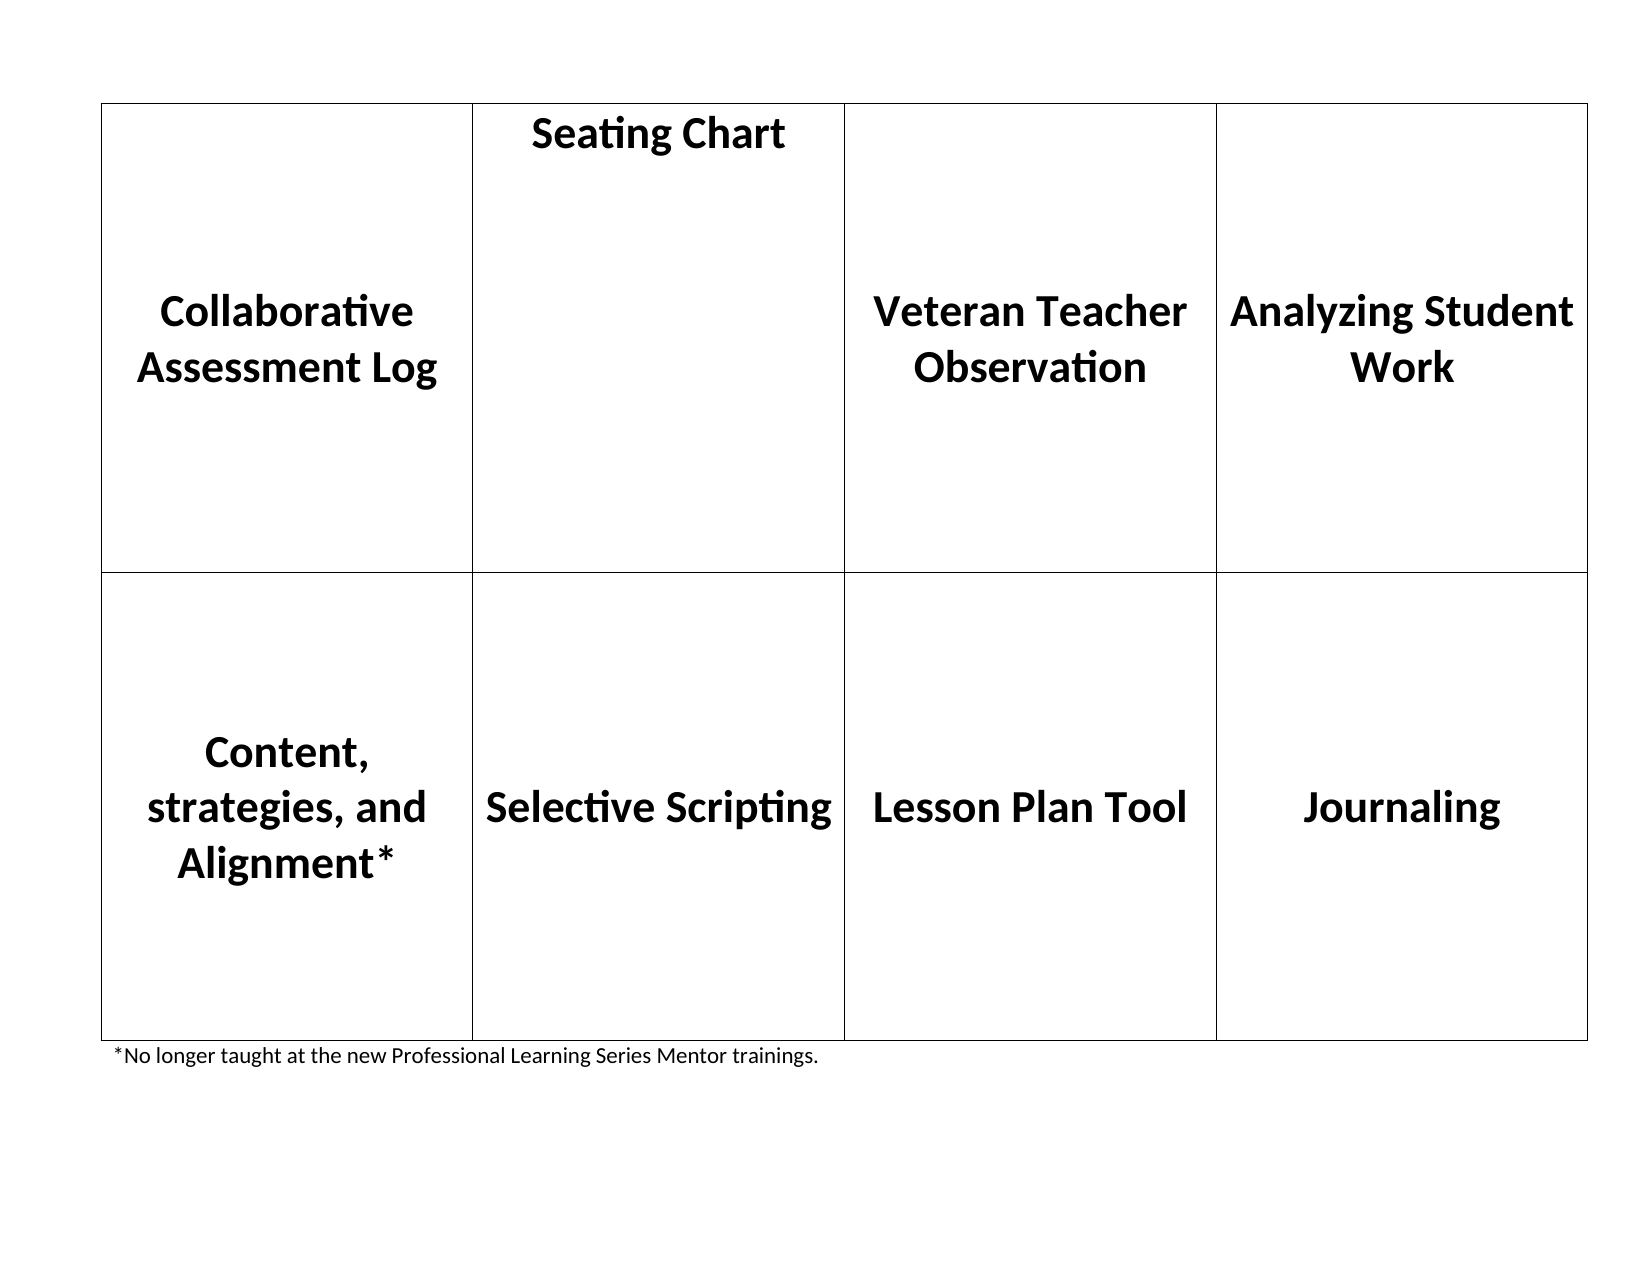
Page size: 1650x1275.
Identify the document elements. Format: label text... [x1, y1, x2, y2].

table_cell Content, strategies, and Alignment* [102, 573, 472, 1040]
table_header Veteran Teacher Observation [845, 104, 1216, 572]
table_header Collaborative Assessment Log [102, 104, 472, 572]
table_cell Journaling [1217, 573, 1587, 1040]
table_header Seating Chart [473, 104, 844, 572]
table_cell Lesson Plan Tool [845, 573, 1216, 1040]
text *No longer taught at the new Professional Learning Series Mentor trainings. [112, 1041, 1537, 1069]
table_header Analyzing Student Work [1217, 104, 1587, 572]
table_cell Selective Scripting [473, 573, 844, 1040]
